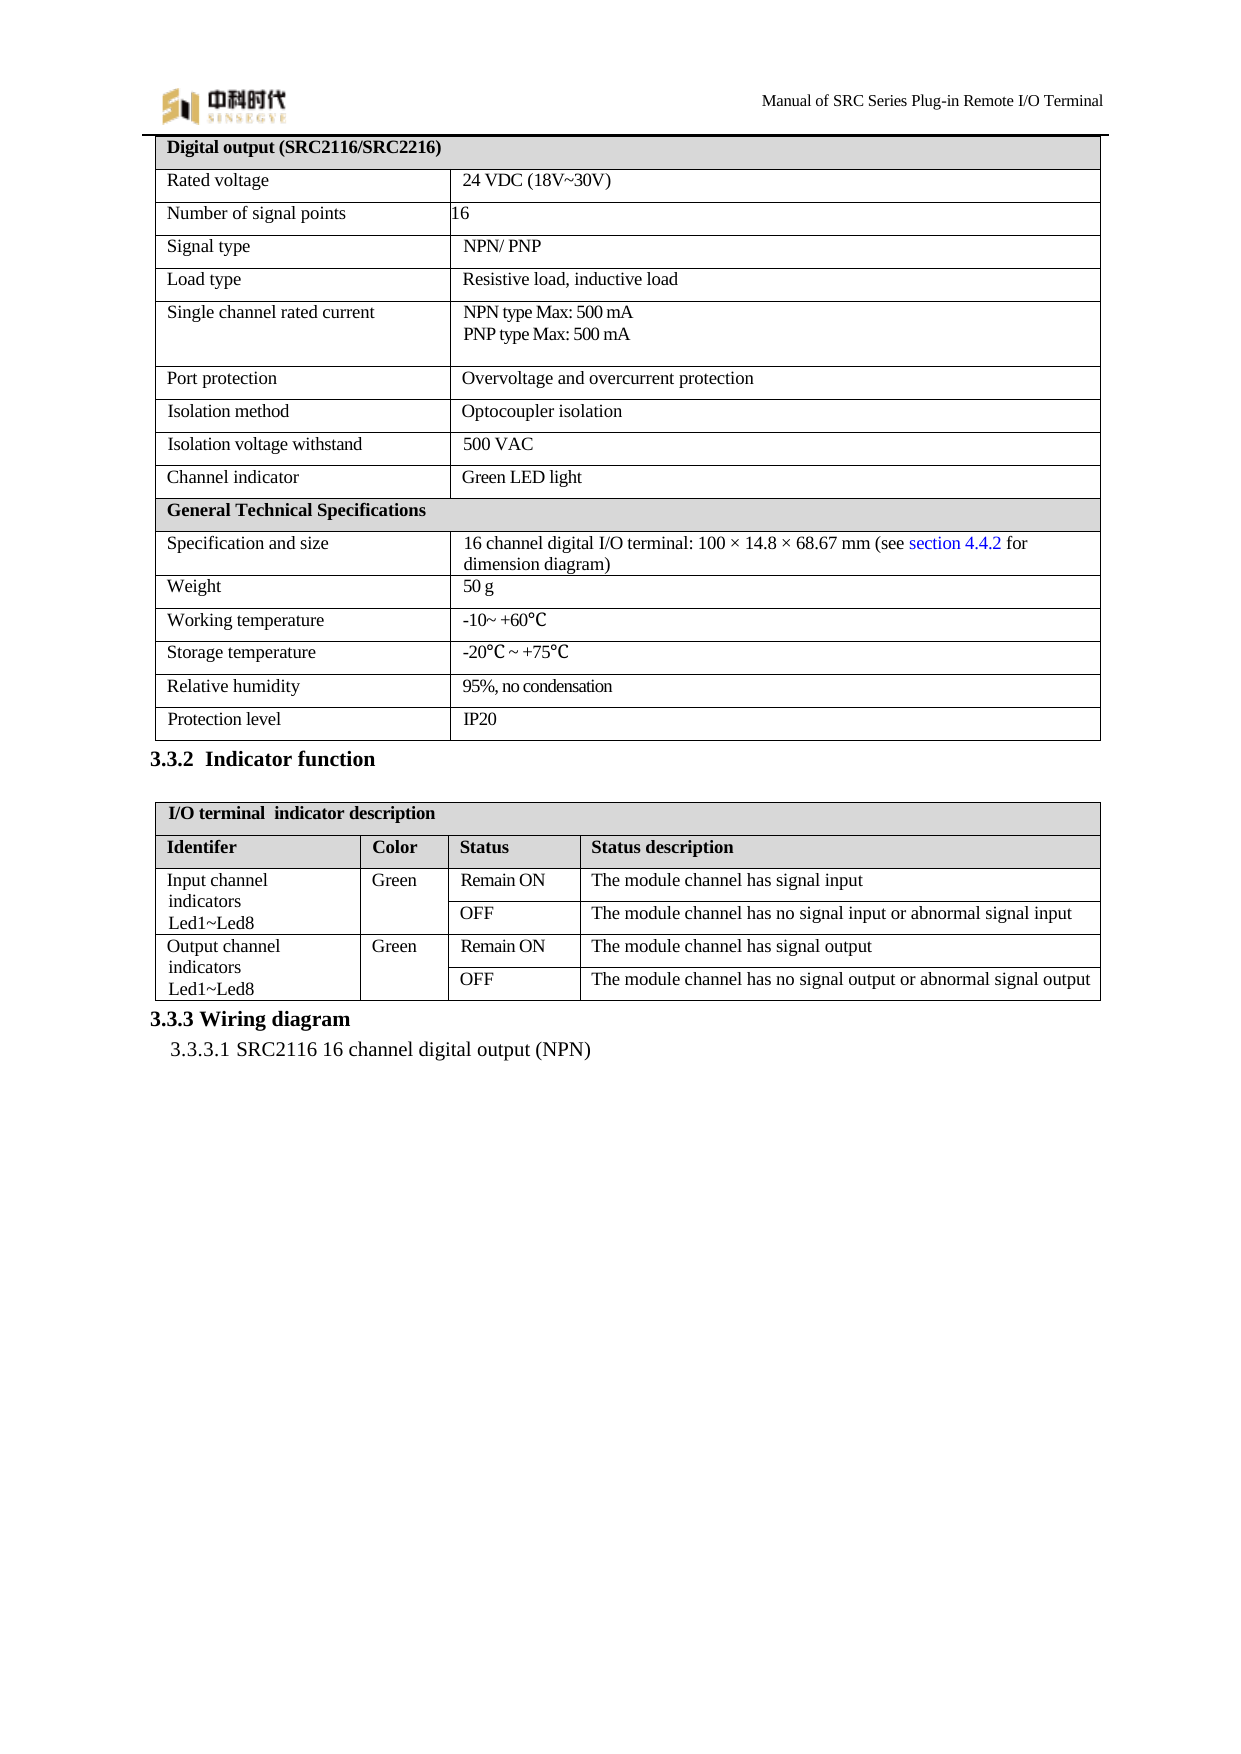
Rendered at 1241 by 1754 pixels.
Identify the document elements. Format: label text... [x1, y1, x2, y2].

table_cell Load type [156, 269, 450, 301]
table_cell NPN/ PNP [451, 236, 1100, 268]
table_cell 24 VDC (18V~30V) [451, 170, 1100, 202]
table_cell 95%, no condensation [451, 675, 1100, 707]
subtitle 3.3.2 Indicator function [150, 746, 1103, 771]
table_cell Identifer [156, 836, 360, 868]
table_cell Green [361, 935, 448, 1000]
table_cell Green [361, 869, 448, 934]
table_cell Port protection [156, 367, 450, 399]
table_cell The module channel has no signal input or abnormal signal input [581, 902, 1100, 934]
table_cell OFF [449, 902, 580, 934]
table_cell 500 VAC [451, 433, 1100, 465]
table_cell The module channel has signal input [581, 869, 1100, 901]
table_cell General Technical Specifications [156, 499, 1100, 531]
table_cell -10~ +60℃ [451, 609, 1100, 641]
table_cell Remain ON [449, 869, 580, 901]
table_cell Output channel indicators Led1~Led8 [156, 935, 360, 1000]
table_cell 16 [451, 203, 1100, 235]
table_cell Input channel indicators Led1~Led8 [156, 869, 360, 934]
table_cell Overvoltage and overcurrent protection [451, 367, 1100, 399]
picture [162, 88, 287, 125]
table_cell Isolation method [156, 400, 450, 432]
subtitle 3.3.3 Wiring diagram [150, 1006, 1103, 1031]
table_cell Number of signal points [156, 203, 450, 235]
table_cell NPN type Max: 500 mA PNP type Max: 500 mA [451, 302, 1100, 366]
table_cell Status [449, 836, 580, 868]
table_cell 50 g [451, 576, 1100, 608]
table_cell Specification and size [156, 532, 450, 575]
table_cell IP20 [451, 708, 1100, 740]
table_cell The module channel has no signal output or abnormal signal output [581, 968, 1100, 1000]
table_cell Rated voltage [156, 170, 450, 202]
table_cell Single channel rated current [156, 302, 450, 366]
table_cell Remain ON [449, 935, 580, 967]
table_header I/O terminal indicator description [156, 803, 1100, 835]
table_cell Weight [156, 576, 450, 608]
table_cell 16 channel digital I/O terminal: 100 × 14.8 × 68.67 mm (see section 4.4.2 for dimension diagram) [451, 532, 1100, 575]
table_cell Status description [581, 836, 1100, 868]
table_cell Color [361, 836, 448, 868]
table_cell OFF [449, 968, 580, 1000]
table_cell Channel indicator [156, 466, 450, 498]
table_cell Signal type [156, 236, 450, 268]
table_cell Storage temperature [156, 642, 450, 674]
table_cell Optocoupler isolation [451, 400, 1100, 432]
table_cell Isolation voltage withstand [156, 433, 450, 465]
table_cell Green LED light [451, 466, 1100, 498]
table_cell Working temperature [156, 609, 450, 641]
table_cell Relative humidity [156, 675, 450, 707]
table_cell The module channel has signal output [581, 935, 1100, 967]
table_cell Protection level [156, 708, 450, 740]
table_cell Digital output (SRC2116/SRC2216) [156, 137, 1100, 169]
table_cell -20℃ ~ +75℃ [451, 642, 1100, 674]
table_cell Resistive load, inductive load [451, 269, 1100, 301]
text 3.3.3.1 SRC2116 16 channel digital output (NPN) [170, 1036, 1103, 1061]
